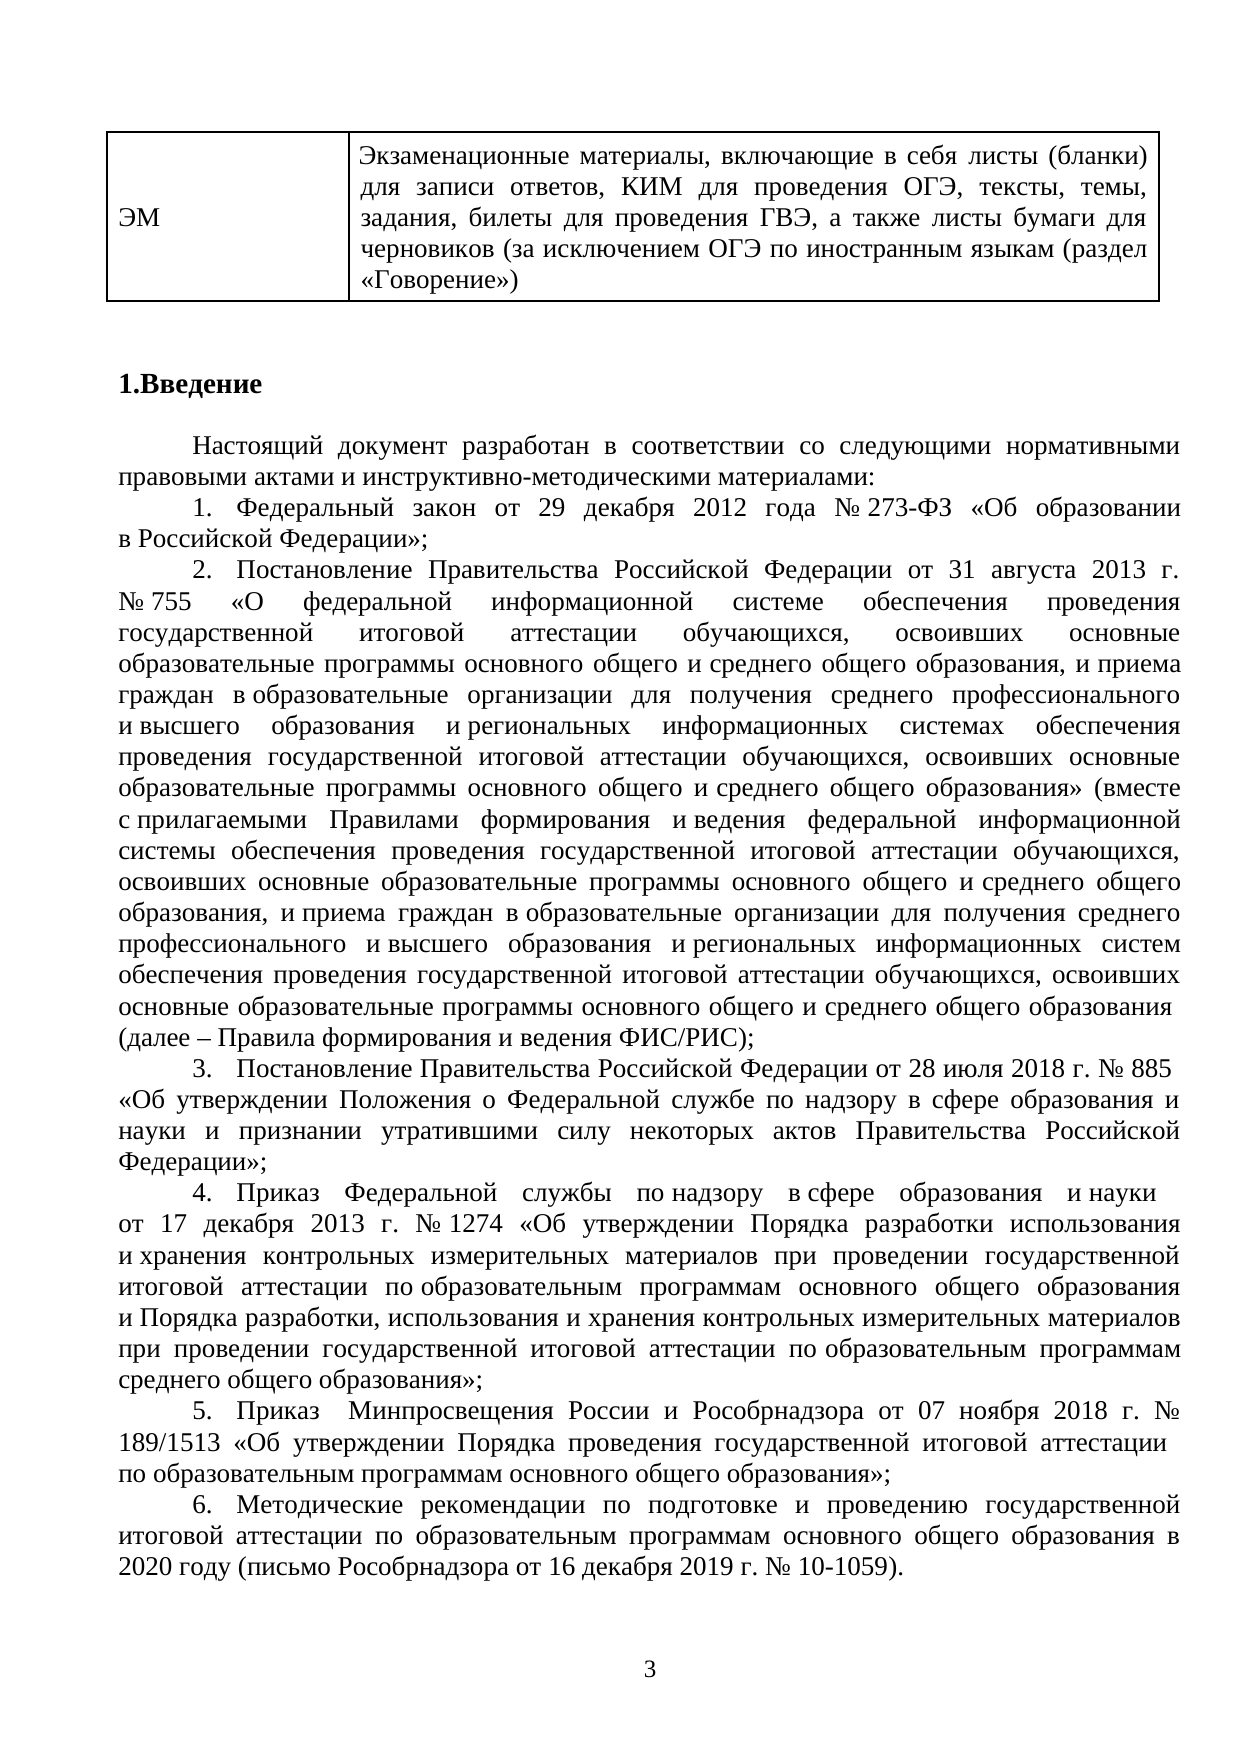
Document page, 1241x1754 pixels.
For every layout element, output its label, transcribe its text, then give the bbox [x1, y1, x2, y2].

table_cell ЭМ [108, 133, 348, 300]
text 1.Введение [118, 367, 1181, 400]
list Постановление Правительства Российской Федерации от 28 июля 2018 г. № 885 «Об утверждении Положения о Федеральной службе по надзору в сфере образования и науки и признании утратившими силу некоторых актов Правительства Российской Федерации»; [118, 1052, 1181, 1176]
list Постановление Правительства Российской Федерации от 31 августа 2013 г. № 755 «О федеральной информационной системе обеспечения проведения государственной итоговой аттестации обучающихся, освоивших основные образовательные программы основного общего и среднего общего образования, и приема граждан в образовательные организации для получения среднего профессионального и высшего образования и региональных информационных системах обеспечения проведения государственной итоговой аттестации обучающихся, освоивших основные образовательные программы основного общего и среднего общего образования» (вместе с прилагаемыми Правилами формирования и ведения федеральной информационной системы обеспечения проведения государственной итоговой аттестации обучающихся, освоивших основные образовательные программы основного общего и среднего общего образования, и приема граждан в образовательные организации для получения среднего профессионального и высшего образования и региональных информационных систем обеспечения проведения государственной итоговой аттестации обучающихся, освоивших основные образовательные программы основного общего и среднего общего образования (далее – Правила формирования и ведения ФИС/РИС); [118, 553, 1181, 1052]
list Методические рекомендации по подготовке и проведению государственной итоговой аттестации по образовательным программам основного общего образования в 2020 году (письмо Рособрнадзора от 16 декабря 2019 г. № 10-1059). [118, 1488, 1181, 1581]
list Федеральный закон от 29 декабря 2012 года № 273-ФЗ «Об образовании в Российской Федерации»; [118, 491, 1181, 553]
list Приказ Минпросвещения России и Рособрнадзора от 07 ноября 2018 г. № 189/1513 «Об утверждении Порядка проведения государственной итоговой аттестации по образовательным программам основного общего образования»; [118, 1394, 1181, 1488]
text Настоящий документ разработан в соответствии со следующими нормативными правовыми актами и инструктивно-методическими материалами: [118, 429, 1181, 491]
list Приказ Федеральной службы по надзору в сфере образования и науки от 17 декабря 2013 г. № 1274 «Об утверждении Порядка разработки использования и хранения контрольных измерительных материалов при проведении государственной итоговой аттестации по образовательным программам основного общего образования и Порядка разработки, использования и хранения контрольных измерительных материалов при проведении государственной итоговой аттестации по образовательным программам среднего общего образования»; [118, 1176, 1181, 1394]
table_cell Экзаменационные материалы, включающие в себя листы (бланки) для записи ответов, КИМ для проведения ОГЭ, тексты, темы, задания, билеты для проведения ГВЭ, а также листы бумаги для черновиков (за исключением ОГЭ по иностранным языкам (раздел «Говорение») [350, 133, 1158, 300]
